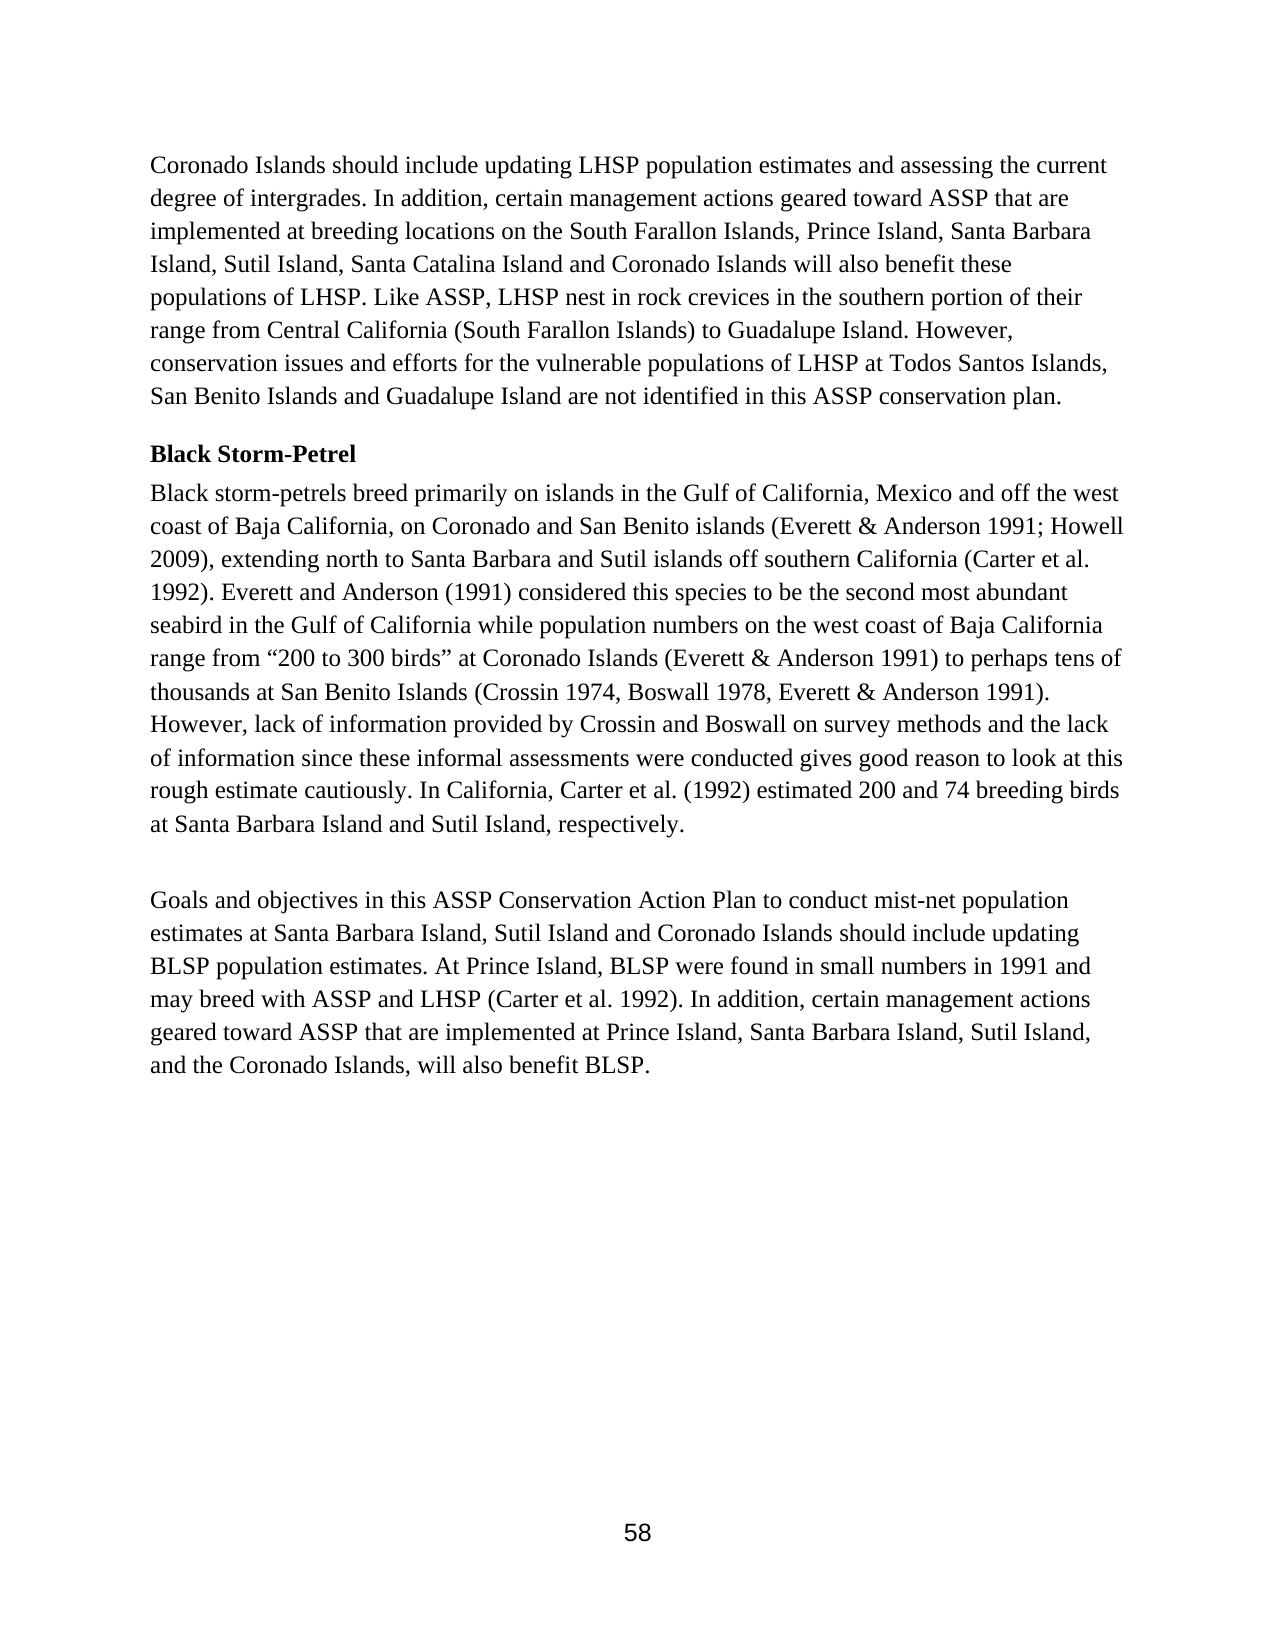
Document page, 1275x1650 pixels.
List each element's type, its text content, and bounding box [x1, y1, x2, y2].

text Goals and objectives in this ASSP Conservation Action Plan to conduct mist-net population estimates at Santa Barbara Island, Sutil Island and Coronado Islands should include updating BLSP population estimates. At Prince Island, BLSP were found in small numbers in 1991 and may breed with ASSP and LHSP (Carter et al. 1992). In addition, certain management actions geared toward ASSP that are implemented at Prince Island, Santa Barbara Island, Sutil Island, and the Coronado Islands, will also benefit BLSP. [150, 885, 1125, 1079]
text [150, 150, 1125, 410]
text Black storm-petrels breed primarily on islands in the Gulf of California, Mexico and off the west coast of Baja California, on Coronado and San Benito islands (Everett & Anderson 1991; Howell 2009), extending north to Santa Barbara and Sutil islands off southern California (Carter et al. 1992). Everett and Anderson (1991) considered this species to be the second most abundant seabird in the Gulf of California while population numbers on the west coast of Baja California range from “200 to 300 birds” at Coronado Islands (Everett & Anderson 1991) to perhaps tens of thousands at San Benito Islands (Crossin 1974, Boswall 1978, Everett & Anderson 1991). However, lack of information provided by Crossin and Boswall on survey methods and the lack of information since these informal assessments were conducted gives good reason to look at this rough estimate cautiously. In California, Carter et al. (1992) estimated 200 and 74 breeding birds at Santa Barbara Island and Sutil Island, respectively. [150, 478, 1125, 837]
subtitle Black Storm-Petrel [150, 439, 1125, 468]
